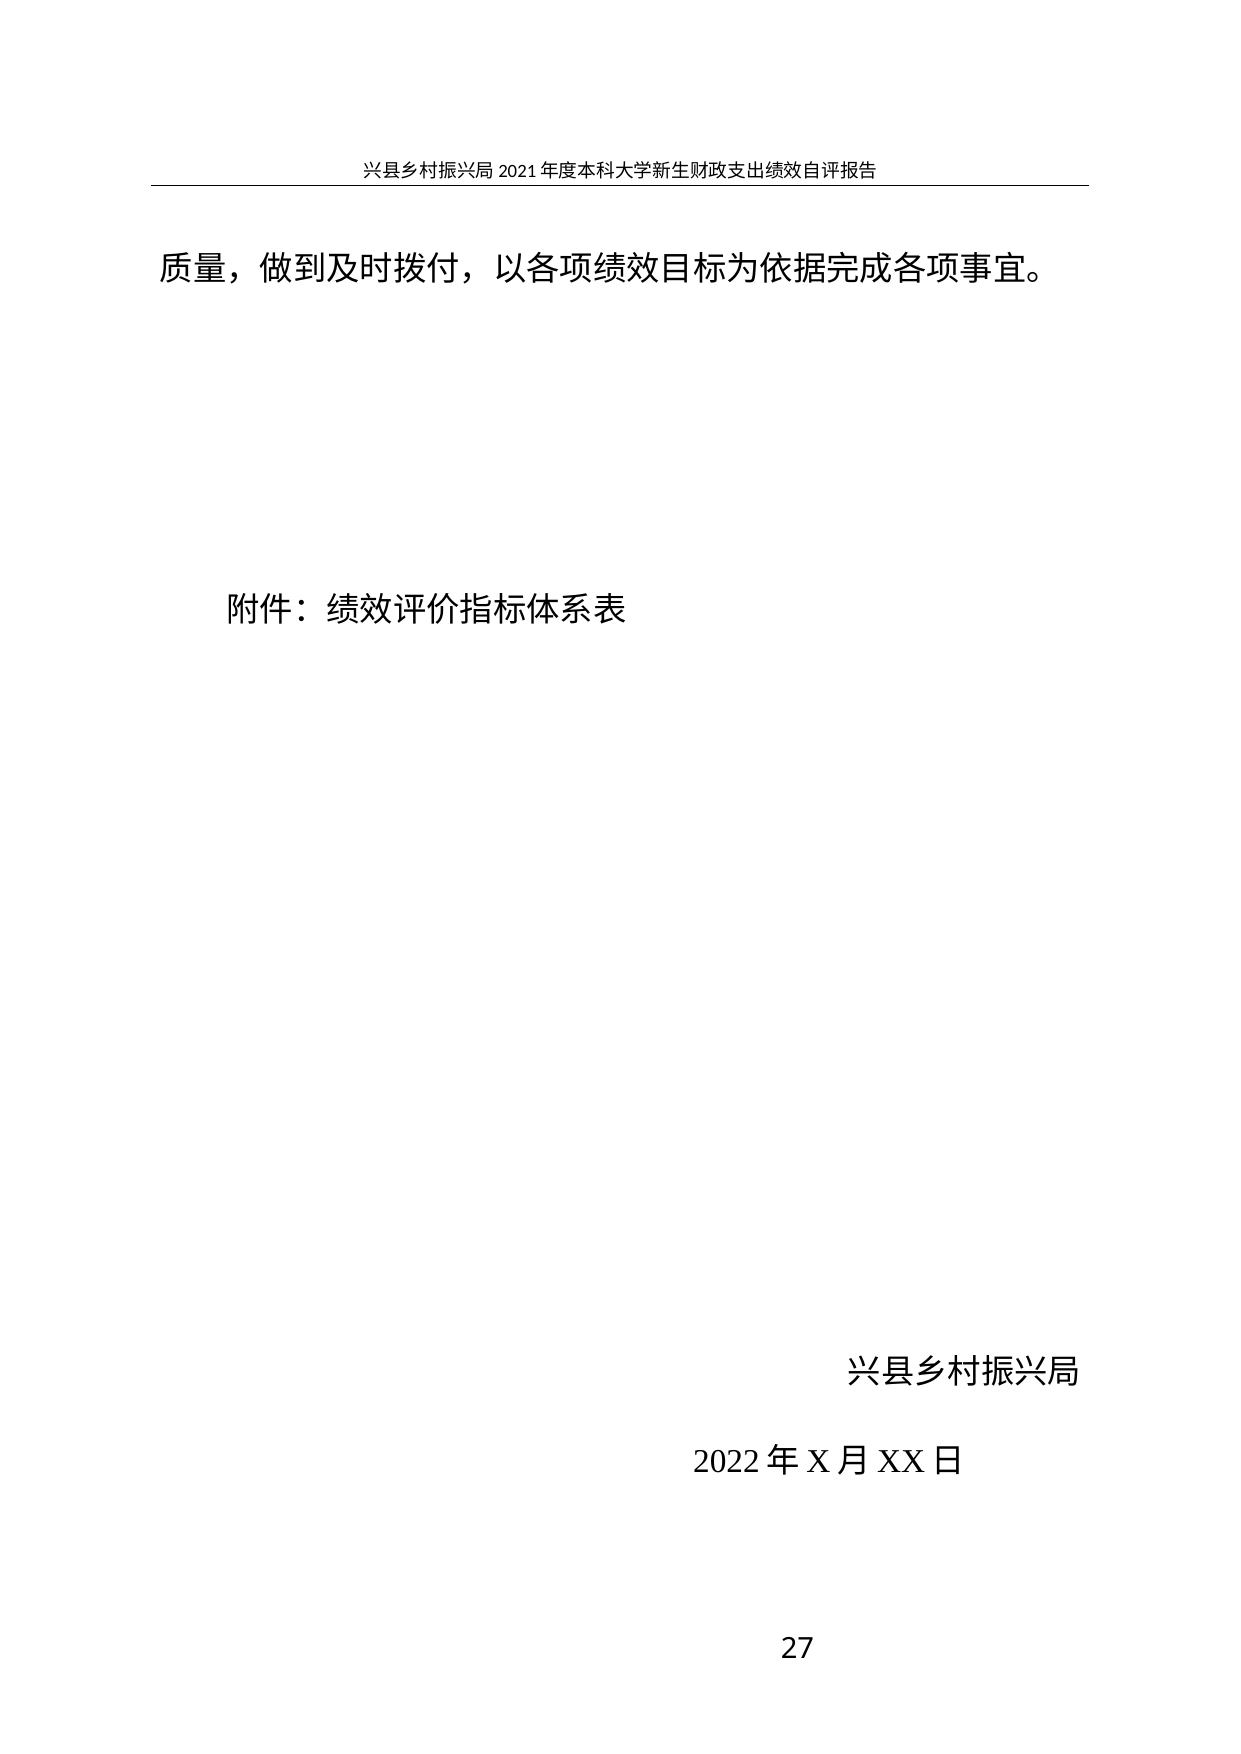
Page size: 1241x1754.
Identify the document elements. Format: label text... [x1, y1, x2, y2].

text 兴县乡村振兴局 [159, 1337, 1081, 1402]
text 附件：绩效评价指标体系表 [159, 574, 1081, 639]
text 2022年X月XX日 [159, 1426, 1081, 1491]
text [159, 233, 1081, 298]
